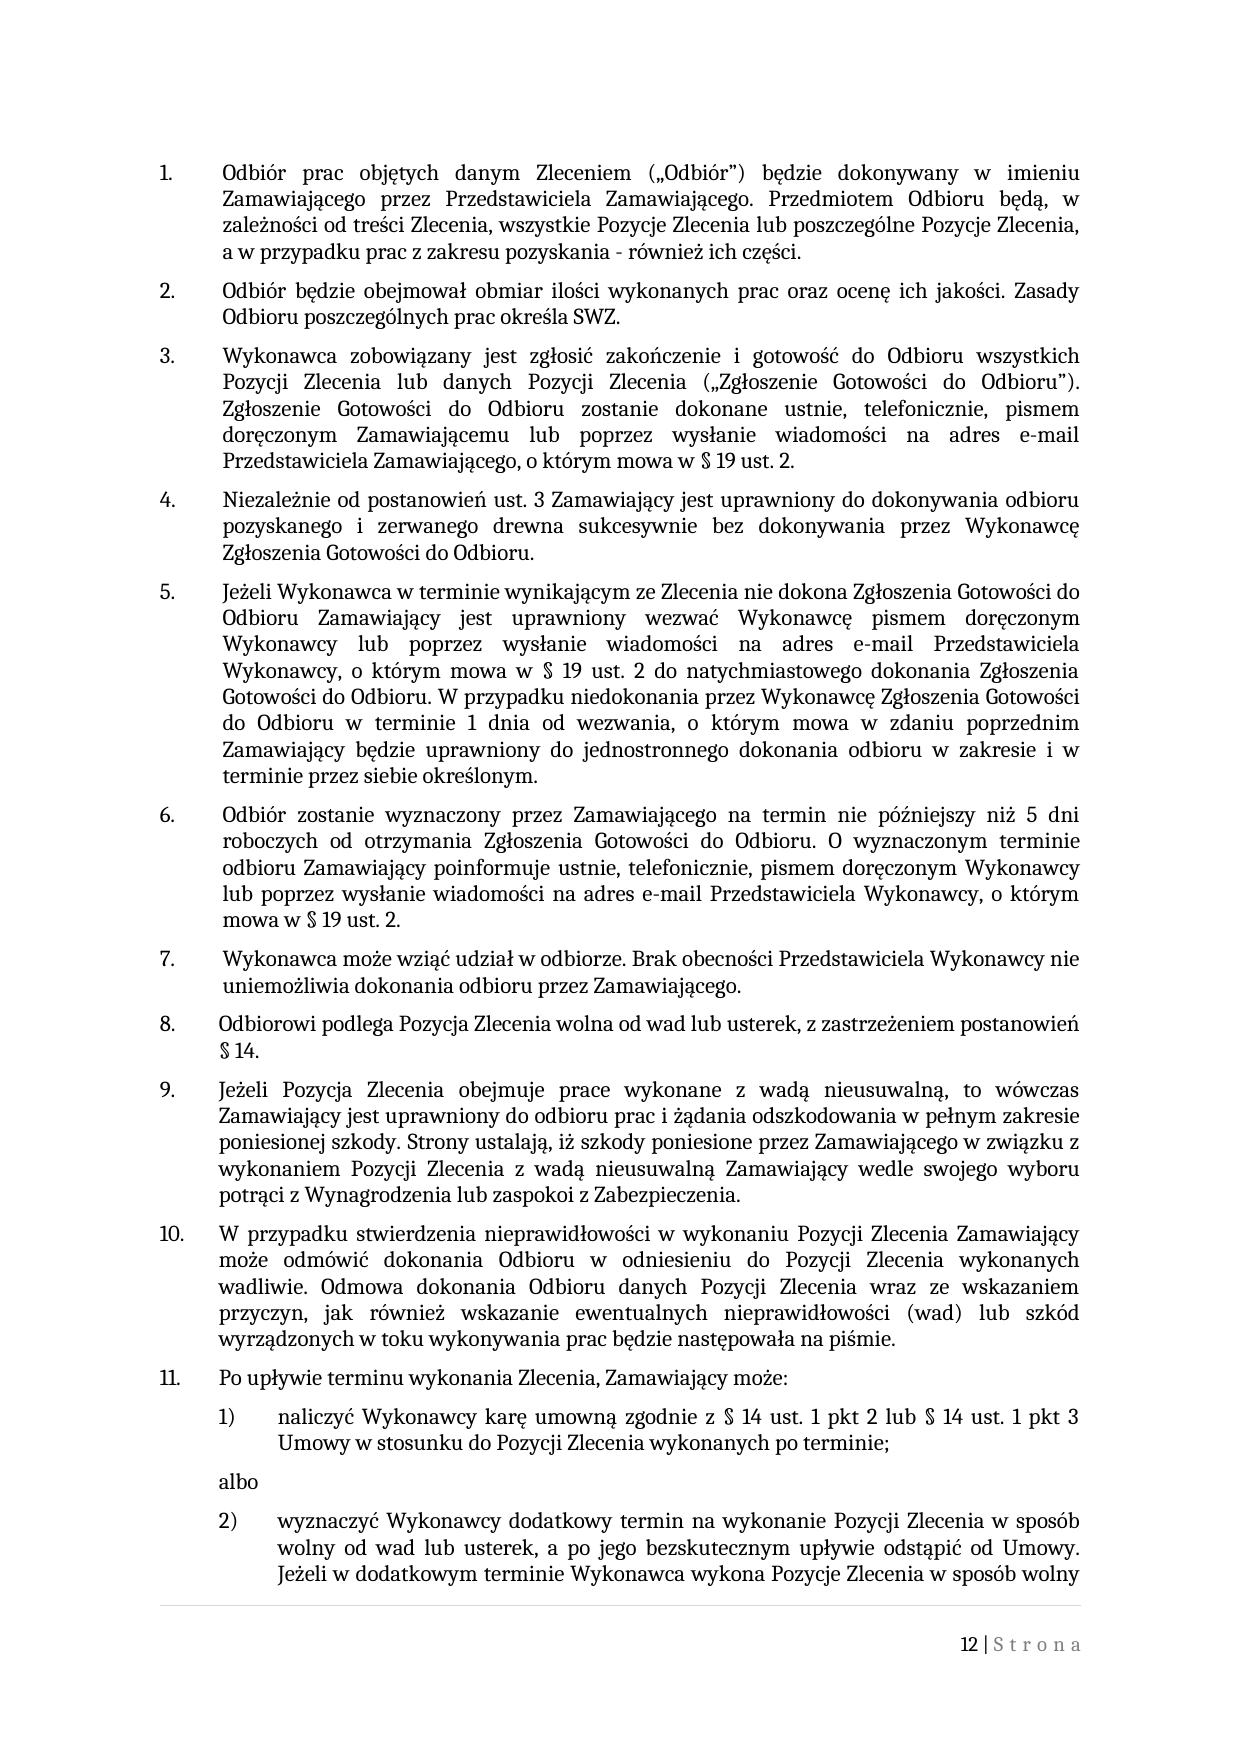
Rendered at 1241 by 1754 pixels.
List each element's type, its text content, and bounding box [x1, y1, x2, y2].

list Jeżeli Pozycja Zlecenia obejmuje prace wykonane z wadą nieusuwalną, to wówczas Zamawiający jest uprawniony do odbioru prac i żądania odszkodowania w pełnym zakresie poniesionej szkody. Strony ustalają, iż szkody poniesione przez Zamawiającego w związku z wykonaniem Pozycji Zlecenia z wadą nieusuwalną Zamawiający wedle swojego wyboru potrąci z Wynagrodzenia lub zaspokoi z Zabezpieczenia. [159, 1076, 1081, 1208]
list Po upływie terminu wykonania Zlecenia, Zamawiający może: [159, 1365, 1081, 1391]
list Niezależnie od postanowień ust. 3 Zamawiający jest uprawniony do dokonywania odbioru pozyskanego i zerwanego drewna sukcesywnie bez dokonywania przez Wykonawcę Zgłoszenia Gotowości do Odbioru. [159, 487, 1081, 566]
list W przypadku stwierdzenia nieprawidłowości w wykonaniu Pozycji Zlecenia Zamawiający może odmówić dokonania Odbioru w odniesieniu do Pozycji Zlecenia wykonanych wadliwie. Odmowa dokonania Odbioru danych Pozycji Zlecenia wraz ze wskazaniem przyczyn, jak również wskazanie ewentualnych nieprawidłowości (wad) lub szkód wyrządzonych w toku wykonywania prac będzie następowała na piśmie. [159, 1221, 1081, 1352]
list Wykonawca zobowiązany jest zgłosić zakończenie i gotowość do Odbioru wszystkich Pozycji Zlecenia lub danych Pozycji Zlecenia („Zgłoszenie Gotowości do Odbioru”). Zgłoszenie Gotowości do Odbioru zostanie dokonane ustnie, telefonicznie, pismem doręczonym Zamawiającemu lub poprzez wysłanie wiadomości na adres e-mail Przedstawiciela Zamawiającego, o którym mowa w § 19 ust. 2. [159, 343, 1081, 474]
list Odbiór zostanie wyznaczony przez Zamawiającego na termin nie późniejszy niż 5 dni roboczych od otrzymania Zgłoszenia Gotowości do Odbioru. O wyznaczonym terminie odbioru Zamawiający poinformuje ustnie, telefonicznie, pismem doręczonym Wykonawcy lub poprzez wysłanie wiadomości na adres e-mail Przedstawiciela Wykonawcy, o którym mowa w § 19 ust. 2. [159, 802, 1081, 933]
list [218, 1508, 1081, 1587]
list Odbiór będzie obejmował obmiar ilości wykonanych prac oraz ocenę ich jakości. Zasady Odbioru poszczególnych prac określa SWZ. [159, 277, 1081, 330]
list Odbiorowi podlega Pozycja Zlecenia wolna od wad lub usterek, z zastrzeżeniem postanowień § 14. [159, 1011, 1081, 1064]
list Odbiór prac objętych danym Zleceniem („Odbiór”) będzie dokonywany w imieniu Zamawiającego przez Przedstawiciela Zamawiającego. Przedmiotem Odbioru będą, w zależności od treści Zlecenia, wszystkie Pozycje Zlecenia lub poszczególne Pozycje Zlecenia, a w przypadku prac z zakresu pozyskania - również ich części. [159, 159, 1081, 265]
list naliczyć Wykonawcy karę umowną zgodnie z § 14 ust. 1 pkt 2 lub § 14 ust. 1 pkt 3 Umowy w stosunku do Pozycji Zlecenia wykonanych po terminie; [218, 1404, 1081, 1457]
list Jeżeli Wykonawca w terminie wynikającym ze Zlecenia nie dokona Zgłoszenia Gotowości do Odbioru Zamawiający jest uprawniony wezwać Wykonawcę pismem doręczonym Wykonawcy lub poprzez wysłanie wiadomości na adres e-mail Przedstawiciela Wykonawcy, o którym mowa w § 19 ust. 2 do natychmiastowego dokonania Zgłoszenia Gotowości do Odbioru. W przypadku niedokonania przez Wykonawcę Zgłoszenia Gotowości do Odbioru w terminie 1 dnia od wezwania, o którym mowa w zdaniu poprzednim Zamawiający będzie uprawniony do jednostronnego dokonania odbioru w zakresie i w terminie przez siebie określonym. [159, 578, 1081, 789]
text albo [218, 1469, 1081, 1495]
list Wykonawca może wziąć udział w odbiorze. Brak obecności Przedstawiciela Wykonawcy nie uniemożliwia dokonania odbioru przez Zamawiającego. [159, 946, 1081, 999]
